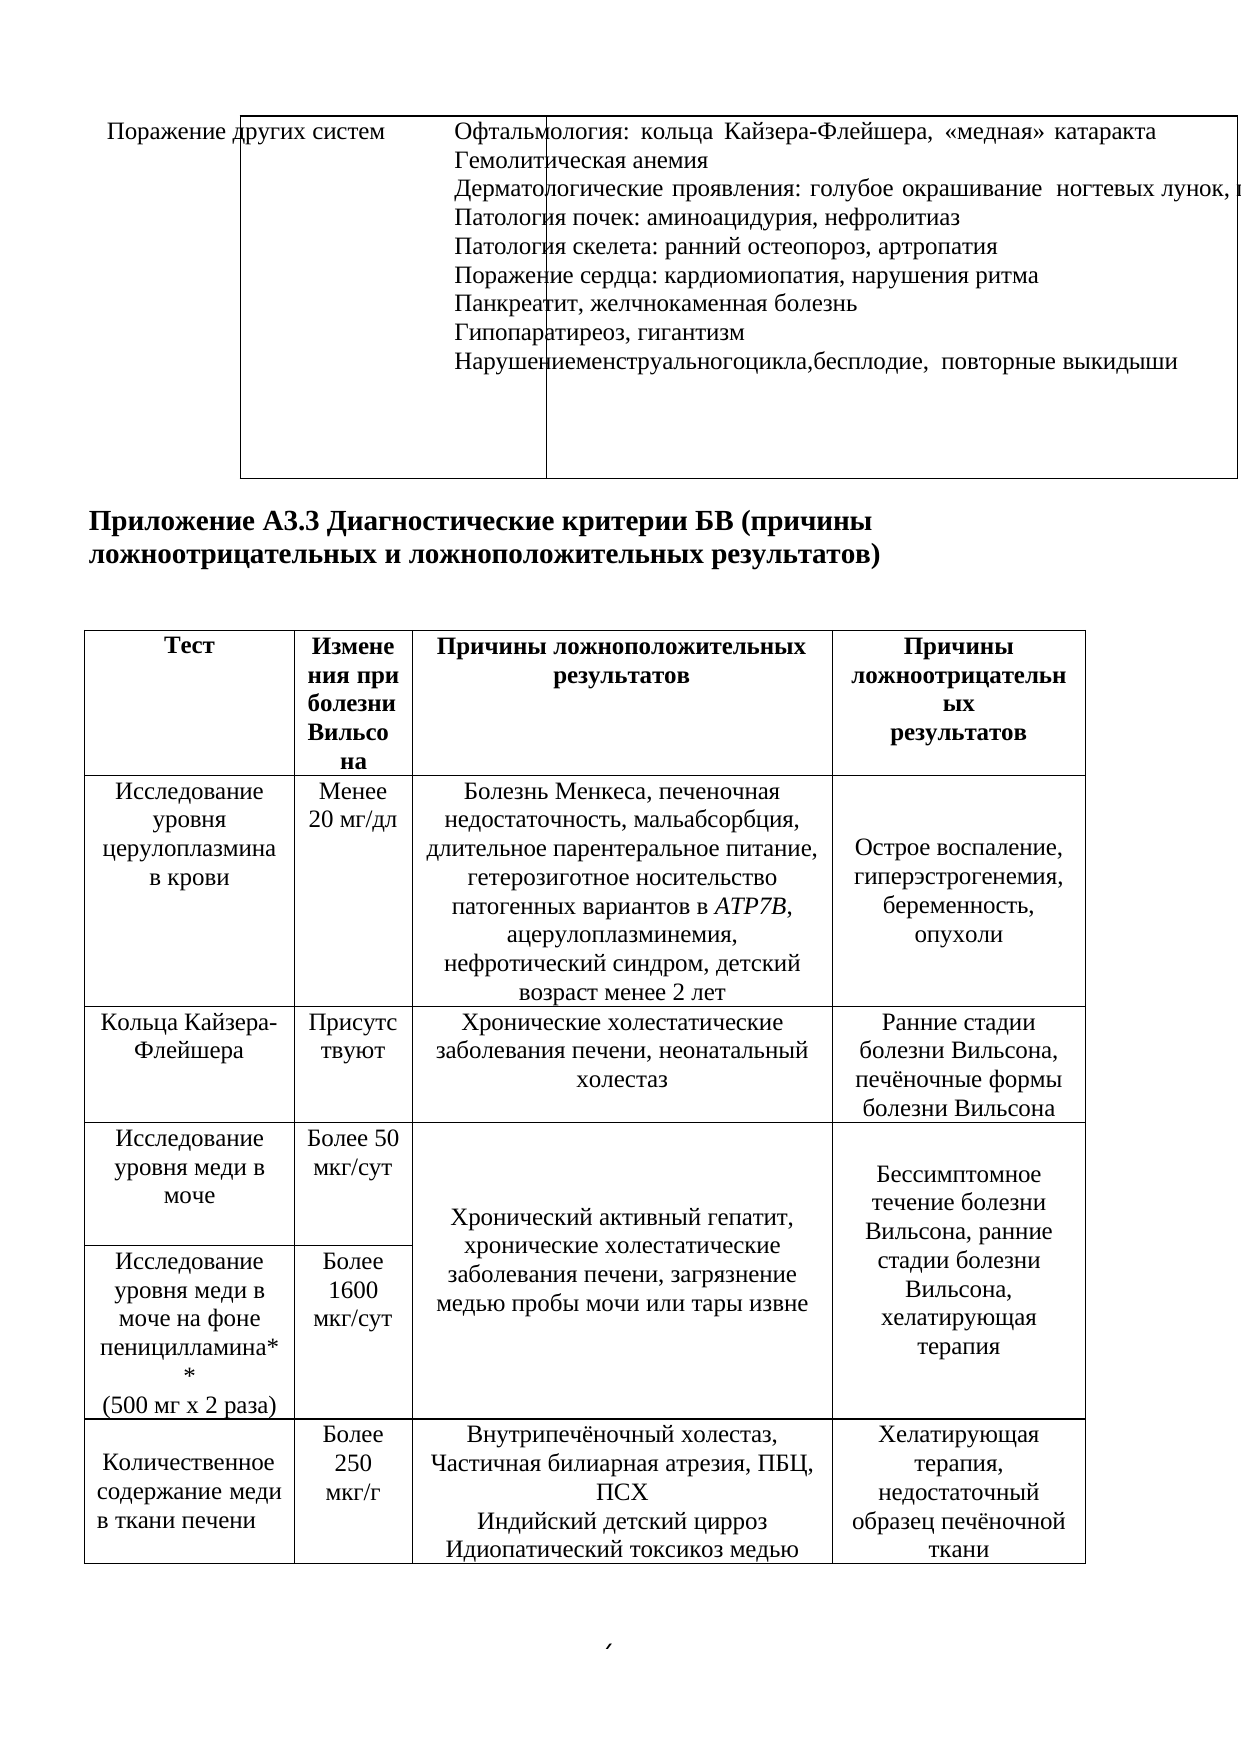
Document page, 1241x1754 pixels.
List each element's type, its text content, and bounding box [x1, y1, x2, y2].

table_header Измене ния при болезни Вильсо на [295, 631, 412, 774]
table_cell Хронические холестатические заболевания печени, неонатальный холестаз [413, 1007, 832, 1122]
table_cell Кольца Кайзера- Флейшера [85, 1007, 294, 1122]
table_cell Исследование уровня меди в моче на фоне пеницилламина* * (500 мг х 2 раза) [85, 1246, 294, 1418]
table_cell Исследование уровня церулоплазмина в крови [85, 776, 294, 1006]
table_cell Бессимптомное течение болезни Вильсона, ранние стадии болезни Вильсона, хелатирующая терапия [833, 1123, 1085, 1418]
table_cell Внутрипечёночный холестаз, Частичная билиарная атрезия, ПБЦ, ПСХ Индийский детский цирроз Идиопатический токсикоз медью [413, 1420, 832, 1563]
table_cell Количественное содержание меди в ткани печени [85, 1420, 294, 1563]
table_cell Более 50 мкг/сут [295, 1123, 412, 1245]
table_cell Присутс твуют [295, 1007, 412, 1122]
table_cell Ранние стадии болезни Вильсона, печёночные формы болезни Вильсона [833, 1007, 1085, 1122]
table_cell Хронический активный гепатит, хронические холестатические заболевания печени, загрязнение медью пробы мочи или тары извне [413, 1123, 832, 1418]
subtitle Приложение А3.3 Диагностические критерии БВ (причины ложноотрицательных и ложноположительных результатов) [89, 503, 885, 570]
table_header Причины ложноотрицательн ых результатов [833, 631, 1085, 774]
table_header Тест [85, 631, 294, 774]
table_cell Болезнь Менкеса, печеночная недостаточность, мальабсорбция, длительное парентеральное питание, гетерозиготное носительство патогенных вариантов в АТР7В, ацерулоплазминемия, нефротический синдром, детский возраст менее 2 лет [413, 776, 832, 1006]
table_cell Более 1600 мкг/сут [295, 1246, 412, 1418]
table_cell Исследование уровня меди в моче [85, 1123, 294, 1245]
table_cell Более 250 мкг/г [295, 1420, 412, 1563]
table_cell Острое воспаление, гиперэстрогенемия, беременность, опухоли [833, 776, 1085, 1006]
table_header Причины ложноположительных результатов [413, 631, 832, 774]
table_cell Менее 20 мг/дл [295, 776, 412, 1006]
table_cell Хелатирующая терапия, недостаточный образец печёночной ткани [833, 1420, 1085, 1563]
